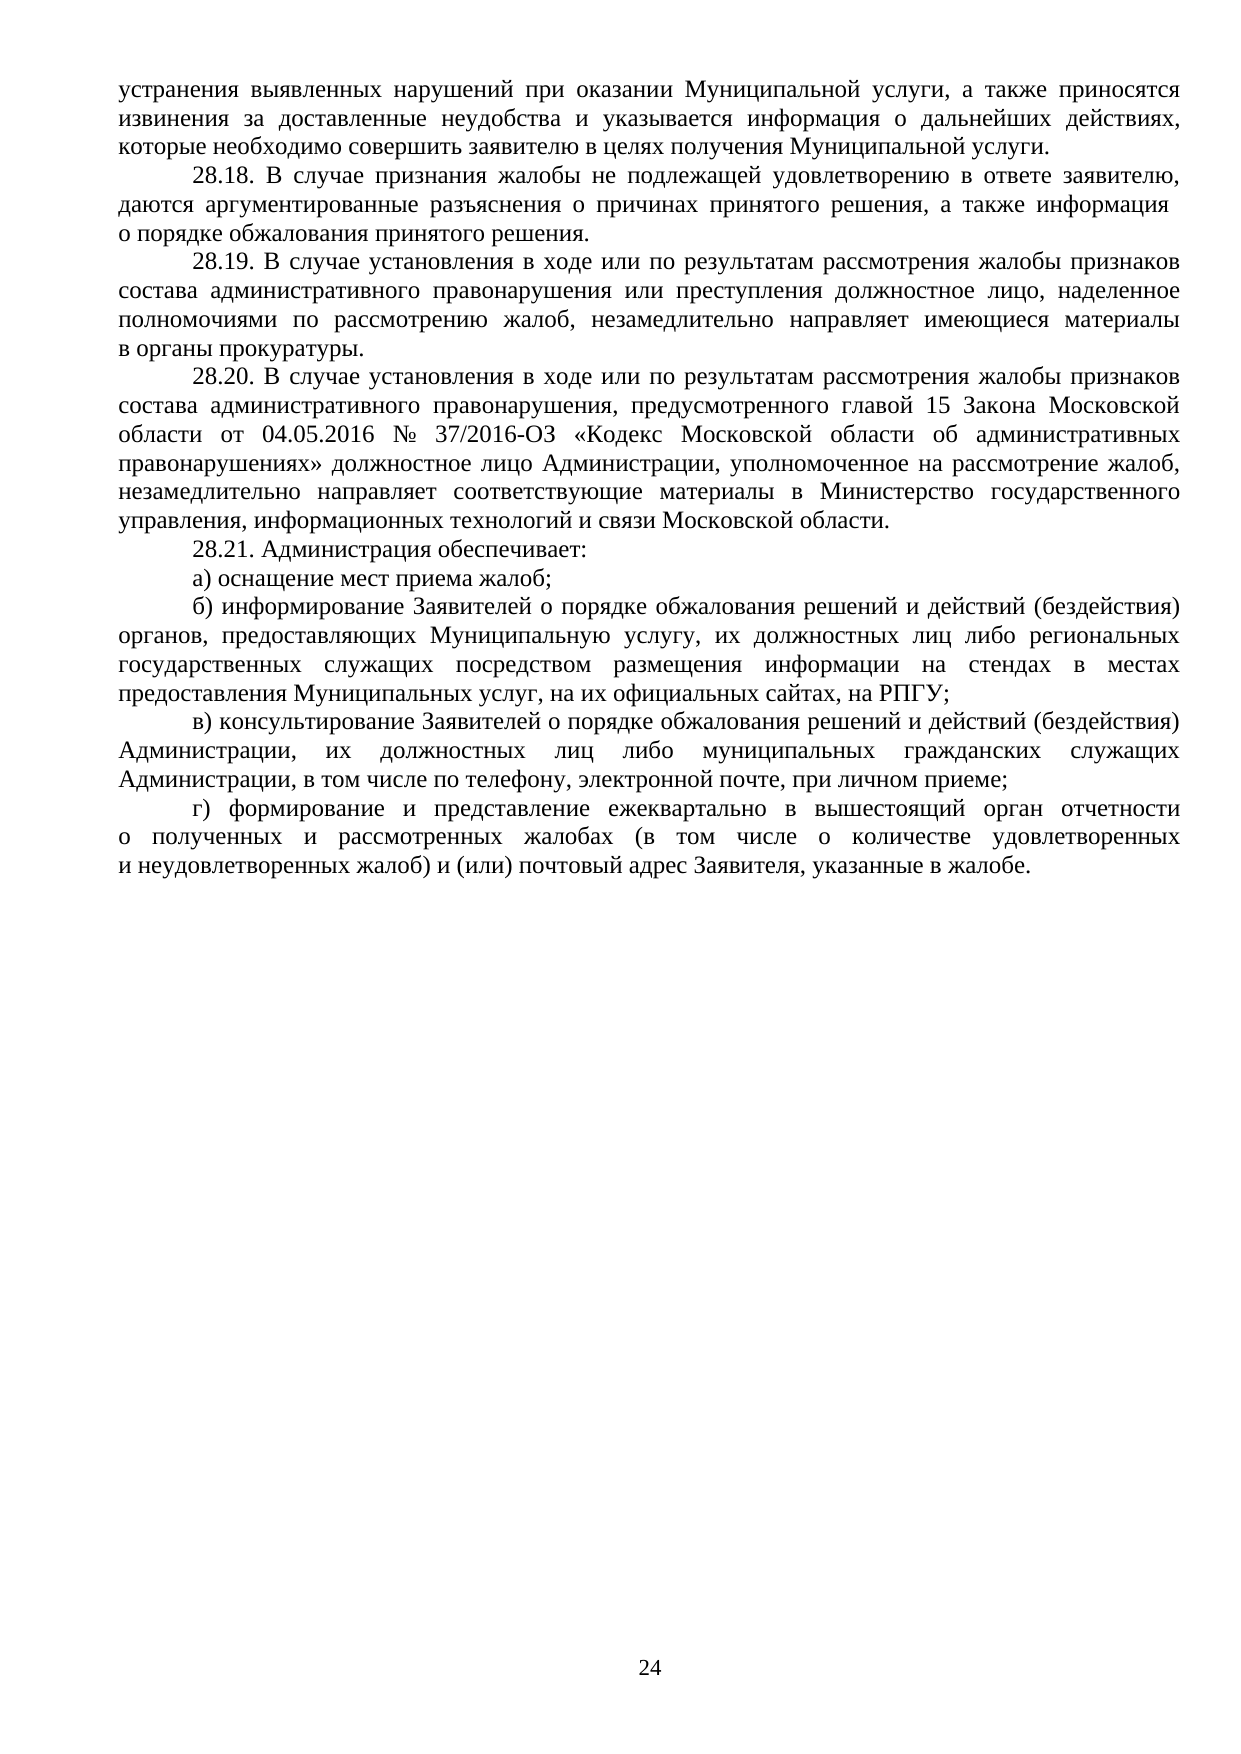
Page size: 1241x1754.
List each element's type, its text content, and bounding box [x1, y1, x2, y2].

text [118, 74, 1181, 160]
text г) формирование и представление ежеквартально в вышестоящий орган отчетности о полученных и рассмотренных жалобах (в том числе о количестве удовлетворенных и неудовлетворенных жалоб) и (или) почтовый адрес Заявителя, указанные в жалобе. [118, 793, 1181, 879]
text в) консультирование Заявителей о порядке обжалования решений и действий (бездействия) Администрации, их должностных лиц либо муниципальных гражданских служащих Администрации, в том числе по телефону, электронной почте, при личном приеме; [118, 706, 1181, 793]
text а) оснащение мест приема жалоб; [118, 563, 1181, 591]
text 28.19. В случае установления в ходе или по результатам рассмотрения жалобы признаков состава административного правонарушения или преступления должностное лицо, наделенное полномочиями по рассмотрению жалоб, незамедлительно направляет имеющиеся материалы в органы прокуратуры. [118, 246, 1181, 361]
text б) информирование Заявителей о порядке обжалования решений и действий (бездействия) органов, предоставляющих Муниципальную услугу, их должностных лиц либо региональных государственных служащих посредством размещения информации на стендах в местах предоставления Муниципальных услуг, на их официальных сайтах, на РПГУ; [118, 591, 1181, 706]
text 28.20. В случае установления в ходе или по результатам рассмотрения жалобы признаков состава административного правонарушения, предусмотренного главой 15 Закона Московской области от 04.05.2016 № 37/2016-ОЗ «Кодекс Московской области об административных правонарушениях» должностное лицо Администрации, уполномоченное на рассмотрение жалоб, незамедлительно направляет соответствующие материалы в Министерство государственного управления, информационных технологий и связи Московской области. [118, 361, 1181, 534]
text 28.21. Администрация обеспечивает: [118, 534, 1181, 563]
text 28.18. В случае признания жалобы не подлежащей удовлетворению в ответе заявителю, даются аргументированные разъяснения о причинах принятого решения, а также информация о порядке обжалования принятого решения. [118, 160, 1181, 246]
